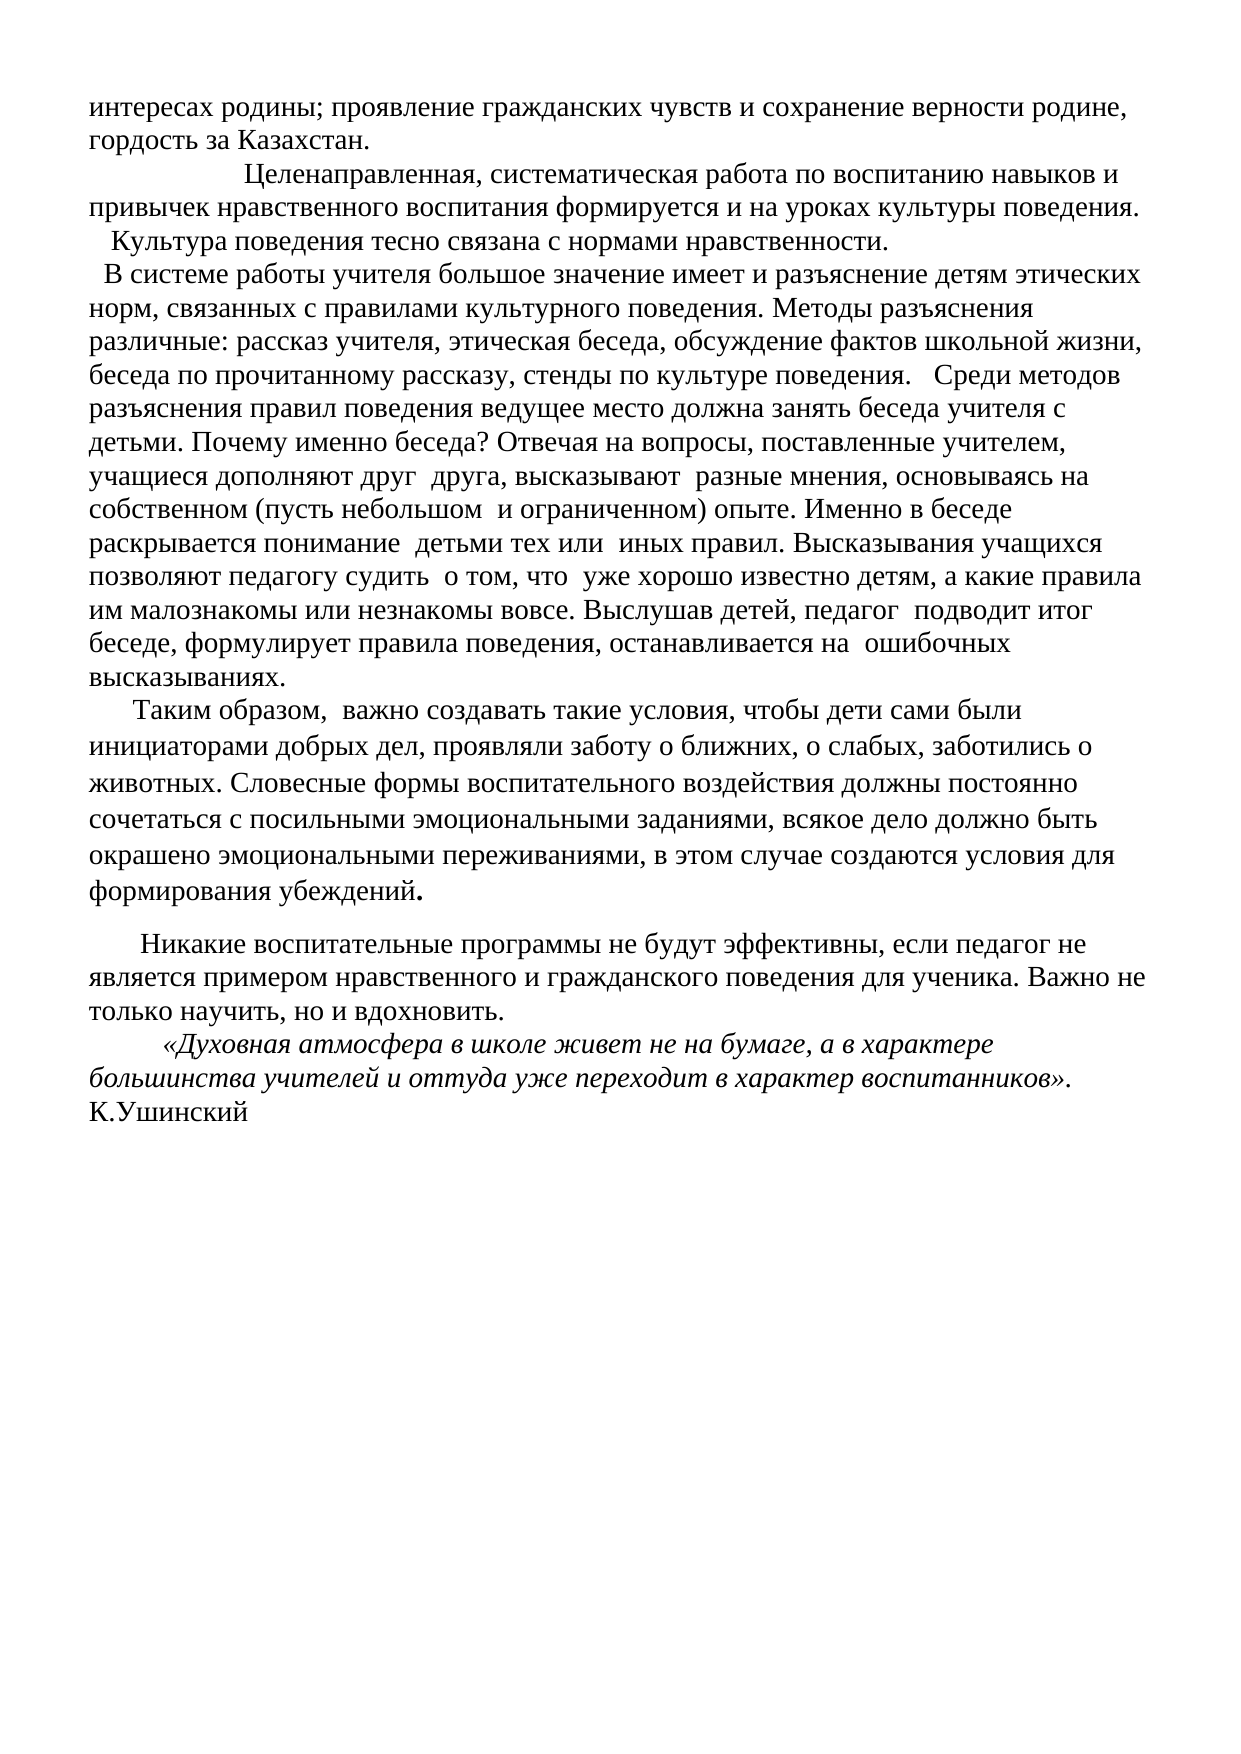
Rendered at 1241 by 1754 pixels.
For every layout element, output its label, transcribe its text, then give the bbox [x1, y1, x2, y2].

text Никакие воспитательные программы не будут эффективны, если педагог не является примером нравственного и гражданского поведения для ученика. Важно не только научить, но и вдохновить. [89, 926, 1152, 1027]
text Культура поведения тесно связана с нормами нравственности. [89, 223, 1152, 256]
text «Духовная атмосфера в школе живет не на бумаге, а в характере большинства учителей и оттуда уже переходит в характер воспитанников». [89, 1027, 1152, 1094]
text К.Ушинский [89, 1094, 1152, 1127]
text Таким образом, важно создавать такие условия, чтобы дети сами были инициаторами добрых дел, проявляли заботу о ближних, о слабых, заботились о животных. Словесные формы воспитательного воздействия должны постоянно сочетаться с посильными эмоциональными заданиями, всякое дело должно быть окрашено эмоциональными переживаниями, в этом случае создаются условия для формирования убеждений. [89, 692, 1152, 907]
text В системе работы учителя большое значение имеет и разъяснение детям этических норм, связанных с правилами культурного поведения. Методы разъяснения различные: рассказ учителя, этическая беседа, обсуждение фактов школьной жизни, беседа по прочитанному рассказу, стенды по культуре поведения. Среди методов разъяснения правил поведения ведущее место должна занять беседа учителя с детьми. Почему именно беседа? Отвечая на вопросы, поставленные учителем, учащиеся дополняют друг друга, высказывают разные мнения, основываясь на собственном (пусть небольшом и ограниченном) опыте. Именно в беседе раскрывается понимание детьми тех или иных правил. Высказывания учащихся позволяют педагогу судить о том, что уже хорошо известно детям, а какие правила им малознакомы или незнакомы вовсе. Выслушав детей, педагог подводит итог беседе, формулирует правила поведения, останавливается на ошибочных высказываниях. [89, 256, 1152, 692]
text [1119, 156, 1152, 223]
